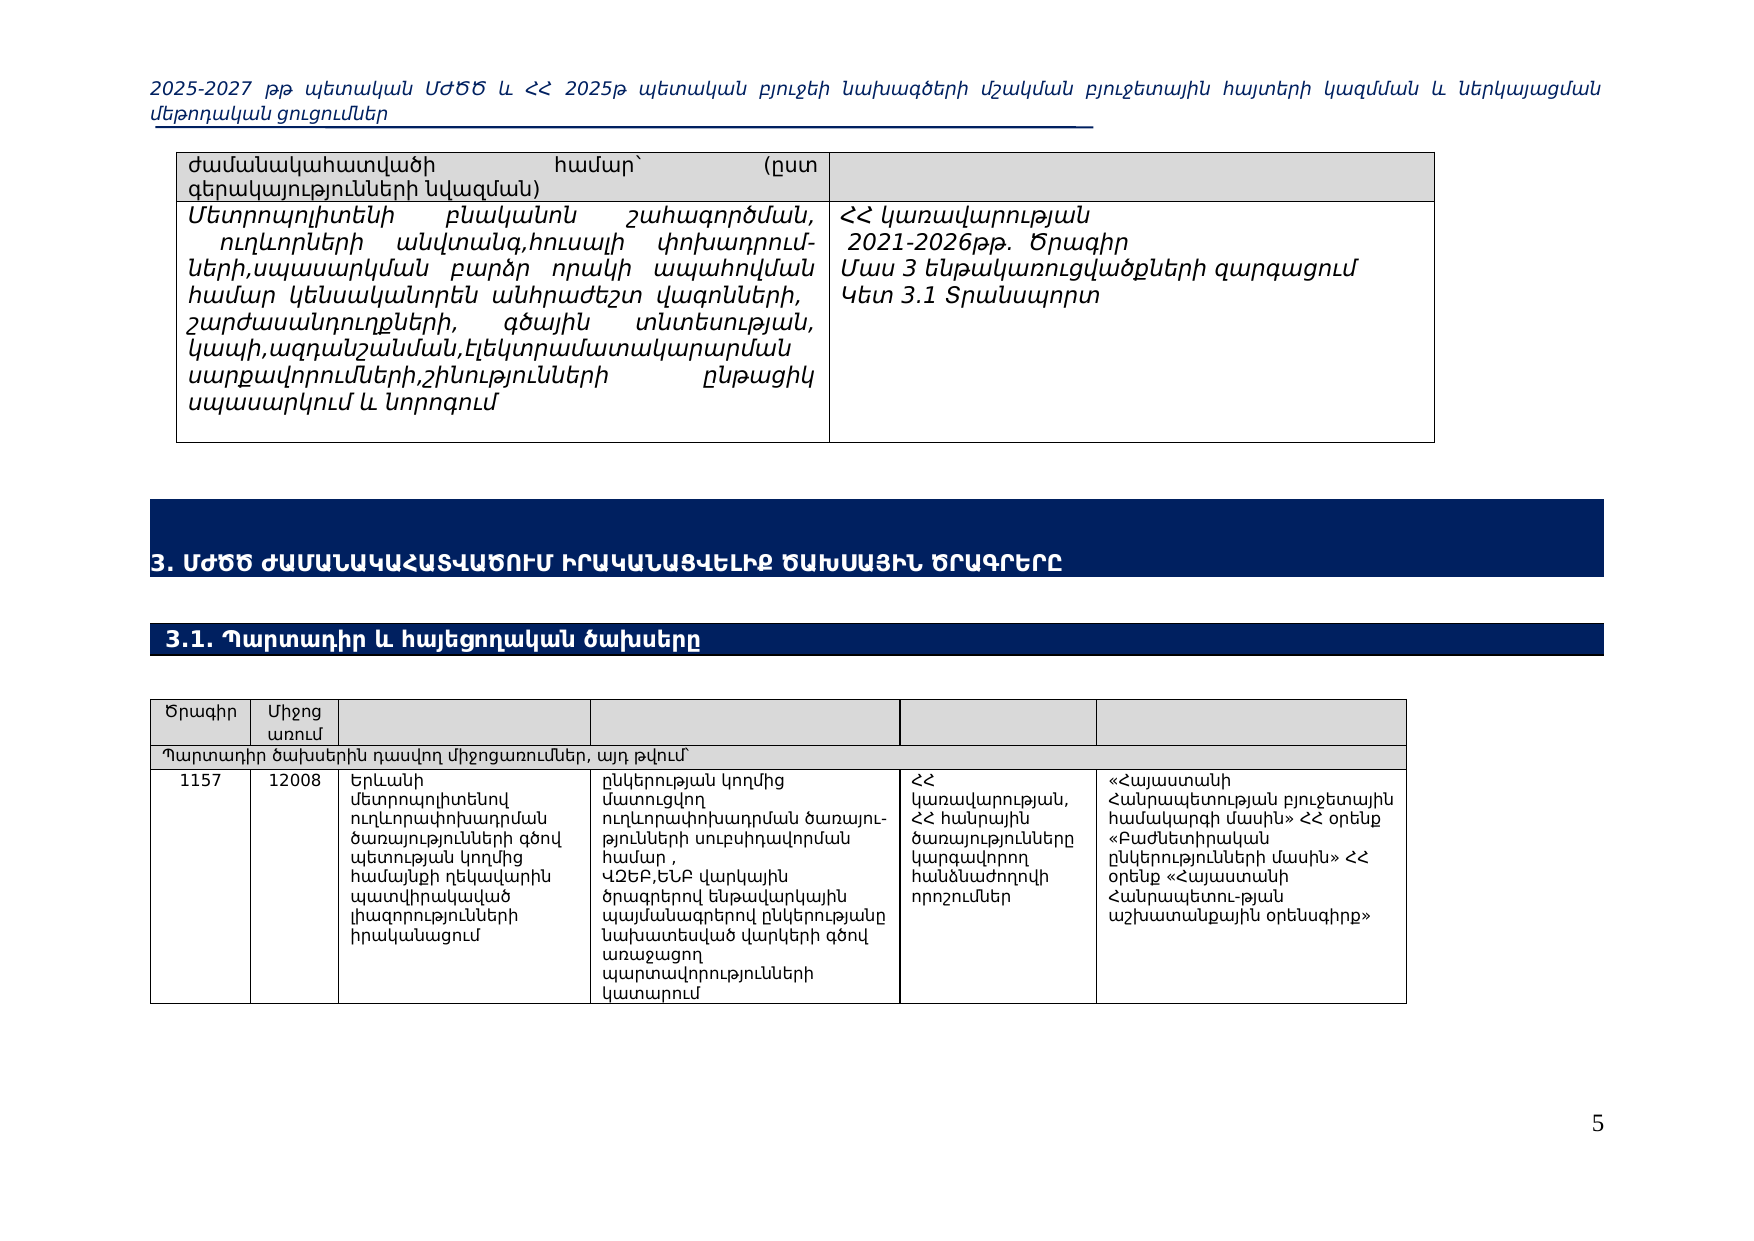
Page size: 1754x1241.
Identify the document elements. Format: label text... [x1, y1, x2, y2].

table_header Ծրագիր [151, 700, 250, 745]
table_cell ՀՀ կառավարության 2021-2026թթ. Ծրագիր Մաս 3 ենթակառուցվածքների զարգացում Կետ 3.1 Տրանսպորտ [830, 202, 1434, 442]
table_cell Պարտադիր ծախսերին դասվող միջոցառումներ, այդ թվում՝ [151, 746, 1406, 769]
table_cell Մետրոպոլիտենի բնականոն շահագործման, ուղևորների անվտանգ,հուսալի փոխադրում- ների,սպասարկման բարձր որակի ապահովման համար կենսականորեն անհրաժեշտ վագոնների, շարժասանդուղքների, գծային տնտեսության, կապի,ազդանշանման,էլեկտրամատակարարման սարքավորումների,շինությունների ընթացիկ սպասարկում և նորոգում [177, 202, 829, 442]
table_cell 1157 [151, 770, 250, 1003]
table_header Միջոցառում [251, 700, 338, 745]
table_cell Երևանի մետրոպոլիտենով ուղևորափոխադրման ծառայությունների գծով պետության կողմից համայնքի ղեկավարին պատվիրակաված լիազորությունների իրականացում [339, 770, 590, 1003]
text 3.1. Պարտադիր և հայեցողական ծախսերը [150, 624, 1604, 654]
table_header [177, 153, 829, 201]
table_cell «Հայաստանի Հանրապետության բյուջետային համակարգի մասին» ՀՀ օրենք «Բաժնետիրական ընկերությունների մասին» ՀՀ օրենք «Հայաստանի Հանրապետու-թյան աշխատանքային օրենսգիրք» [1097, 770, 1406, 1003]
table_header Հիմնավորումներ [830, 153, 1434, 201]
table_header [901, 700, 1096, 745]
table_header [339, 700, 590, 745]
table_header [591, 700, 899, 745]
table_cell 12008 [251, 770, 338, 1003]
table_header [1097, 700, 1406, 745]
subtitle 3. ՄԺԾԾ ԺԱՄԱՆԱԿԱՀԱՏՎԱԾՈՒՄ ԻՐԱԿԱՆԱՑՎԵԼԻՔ ԾԱԽՍԱՅԻՆ ԾՐԱԳՐԵՐԸ [150, 551, 1604, 577]
table_cell ՀՀ կառավարության, ՀՀ հանրային ծառայությունները կարգավորող հանձնաժողովի որոշումներ [901, 770, 1096, 1003]
table_cell ընկերության կողմից մատուցվող ուղևորափոխադրման ծառայությունների սուբսիդավորման համար , ՎԶԵԲ,ԵՆԲ վարկային ծրագրերով ենթավարկային պայմանագրերով ընկերությանը նախատեսված վարկերի գծով առաջացող պարտավորությունների կատարում [591, 770, 899, 1003]
